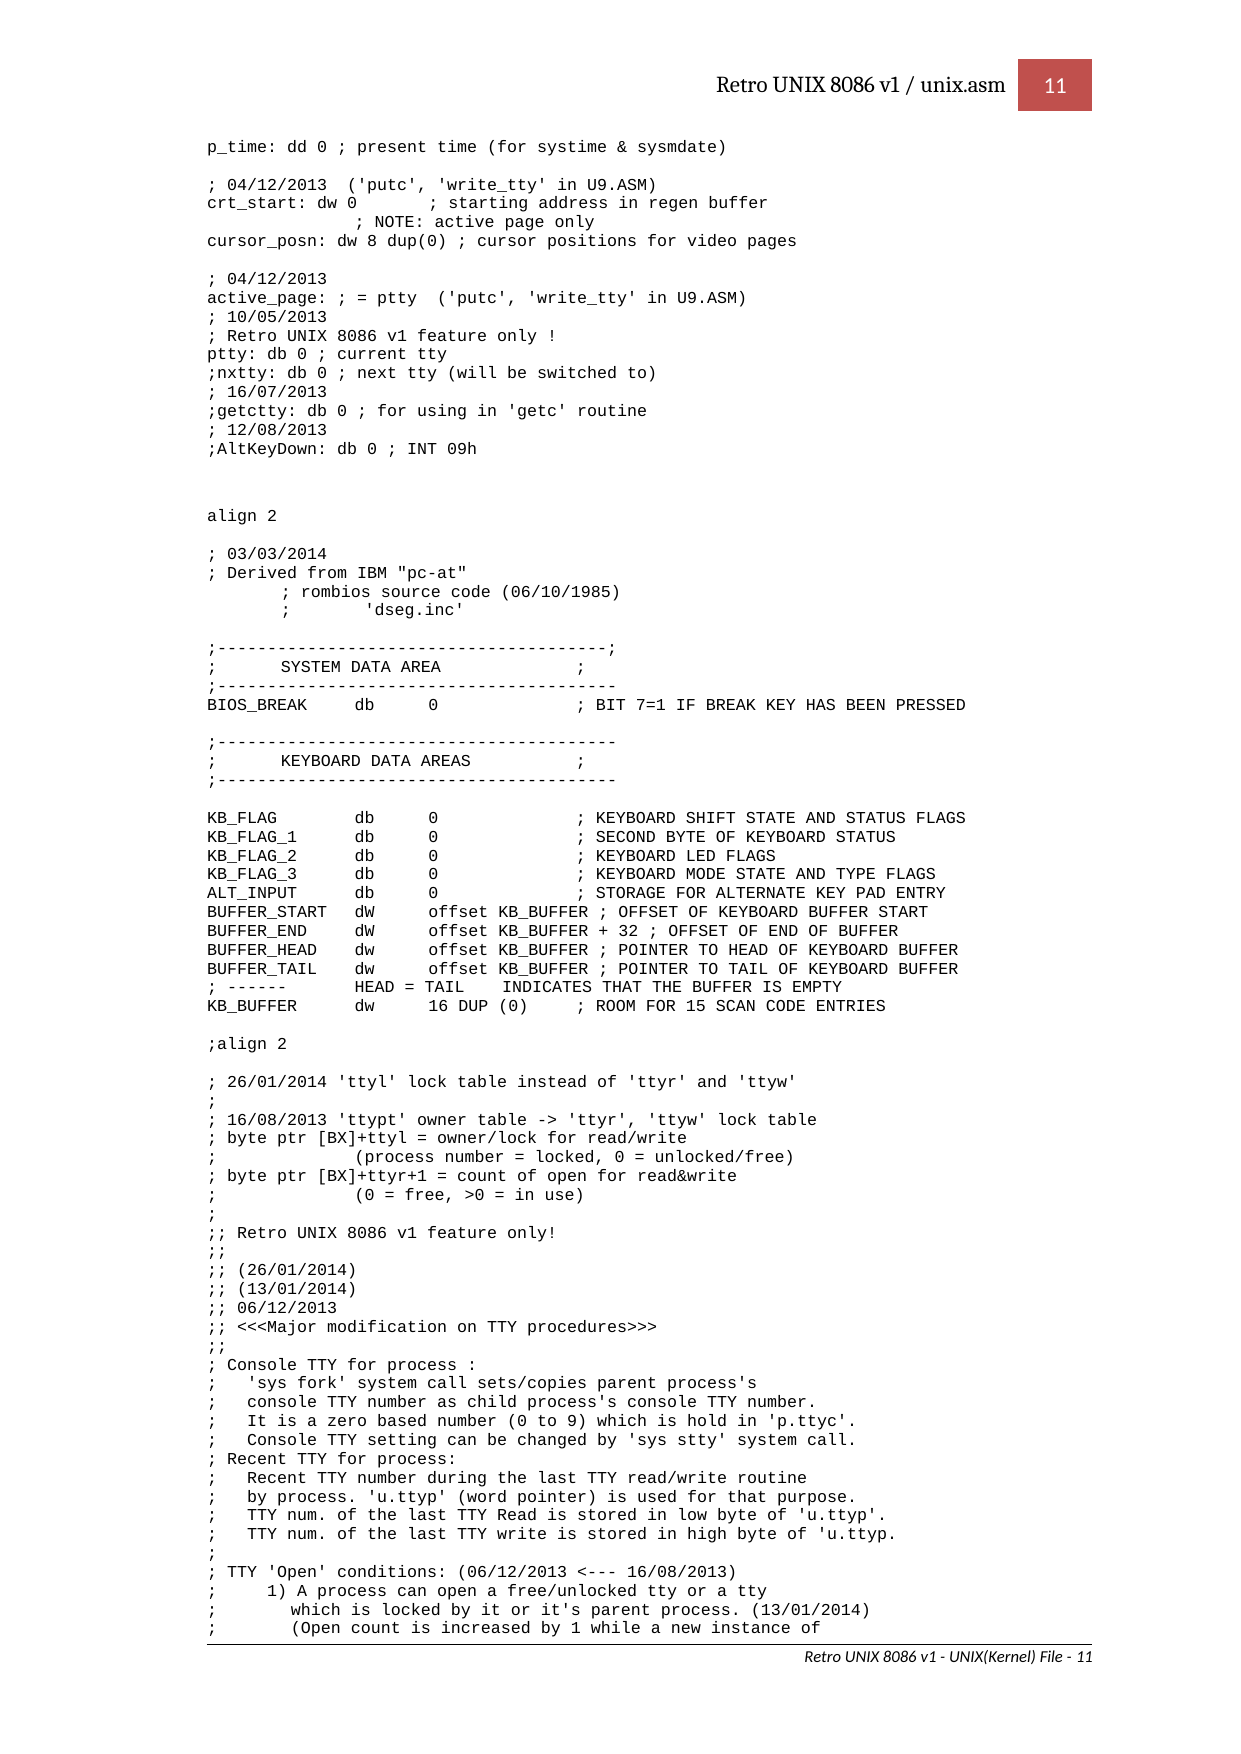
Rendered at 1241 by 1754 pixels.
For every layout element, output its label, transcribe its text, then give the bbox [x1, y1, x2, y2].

text KB_FLAG_3 db 0 ; KEYBOARD MODE STATE AND TYPE FLAGS [207, 866, 1092, 885]
text ;---------------------------------------- [207, 772, 1092, 791]
text ; [207, 1092, 1092, 1111]
text BIOS_BREAK db 0 ; BIT 7=1 IF BREAK KEY HAS BEEN PRESSED [207, 696, 1092, 715]
text ; KEYBOARD DATA AREAS ; [207, 753, 1092, 772]
text BUFFER_END dW offset KB_BUFFER + 32 ; OFFSET OF END OF BUFFER [207, 922, 1092, 941]
text p_time: dd 0 ; present time (for systime & sysmdate) [207, 138, 1092, 157]
text ;align 2 [207, 1036, 1092, 1054]
text ;; (26/01/2014) [207, 1262, 1092, 1281]
text ; by process. 'u.ttyp' (word pointer) is used for that purpose. [207, 1488, 1092, 1507]
text ;---------------------------------------; [207, 640, 1092, 658]
text ; Console TTY for process : [207, 1356, 1092, 1375]
text ; TTY num. of the last TTY write is stored in high byte of 'u.ttyp. [207, 1526, 1092, 1545]
text BUFFER_TAIL dw offset KB_BUFFER ; POINTER TO TAIL OF KEYBOARD BUFFER [207, 960, 1092, 979]
text ; It is a zero based number (0 to 9) which is hold in 'p.ttyc'. [207, 1413, 1092, 1432]
text ALT_INPUT db 0 ; STORAGE FOR ALTERNATE KEY PAD ENTRY [207, 885, 1092, 904]
text ; 04/12/2013 ('putc', 'write_tty' in U9.ASM) [207, 176, 1092, 195]
text ; (process number = locked, 0 = unlocked/free) [207, 1149, 1092, 1168]
text ;nxtty: db 0 ; next tty (will be switched to) [207, 365, 1092, 384]
text ; 26/01/2014 'ttyl' lock table instead of 'ttyr' and 'ttyw' [207, 1073, 1092, 1092]
text ;---------------------------------------- [207, 677, 1092, 696]
text ; 12/08/2013 [207, 421, 1092, 440]
text ;; [207, 1337, 1092, 1356]
text align 2 [207, 508, 1092, 527]
text ; Recent TTY for process: [207, 1450, 1092, 1469]
text ; Console TTY setting can be changed by 'sys stty' system call. [207, 1432, 1092, 1450]
text ; 'sys fork' system call sets/copies parent process's [207, 1375, 1092, 1394]
text ; byte ptr [BX]+ttyl = owner/lock for read/write [207, 1130, 1092, 1149]
text KB_FLAG_2 db 0 ; KEYBOARD LED FLAGS [207, 847, 1092, 866]
text ;; (13/01/2014) [207, 1281, 1092, 1299]
text BUFFER_START dW offset KB_BUFFER ; OFFSET OF KEYBOARD BUFFER START [207, 904, 1092, 922]
text ;; Retro UNIX 8086 v1 feature only! [207, 1224, 1092, 1243]
text ; Retro UNIX 8086 v1 feature only ! [207, 327, 1092, 346]
text KB_FLAG_1 db 0 ; SECOND BYTE OF KEYBOARD STATUS [207, 828, 1092, 847]
text ; [207, 1205, 1092, 1224]
text ; 'dseg.inc' [207, 602, 1092, 621]
text ;---------------------------------------- [207, 734, 1092, 753]
text ; 03/03/2014 [207, 545, 1092, 564]
text ; 1) A process can open a free/unlocked tty or a tty [207, 1582, 1092, 1601]
text ; 04/12/2013 [207, 271, 1092, 289]
text ptty: db 0 ; current tty [207, 346, 1092, 365]
text ; SYSTEM DATA AREA ; [207, 658, 1092, 677]
text KB_BUFFER dw 16 DUP (0) ; ROOM FOR 15 SCAN CODE ENTRIES [207, 998, 1092, 1017]
text active_page: ; = ptty ('putc', 'write_tty' in U9.ASM) [207, 289, 1092, 308]
text ; [207, 1545, 1092, 1563]
text ; rombios source code (06/10/1985) [207, 583, 1092, 602]
text ; TTY num. of the last TTY Read is stored in low byte of 'u.ttyp'. [207, 1507, 1092, 1526]
text ;; <<<Major modification on TTY procedures>>> [207, 1318, 1092, 1337]
text ; NOTE: active page only [207, 214, 1092, 233]
text ;AltKeyDown: db 0 ; INT 09h [207, 440, 1092, 459]
text ; 16/07/2013 [207, 384, 1092, 402]
text ; Recent TTY number during the last TTY read/write routine [207, 1469, 1092, 1488]
text ;; 06/12/2013 [207, 1299, 1092, 1318]
text ; 10/05/2013 [207, 308, 1092, 327]
text ;getctty: db 0 ; for using in 'getc' routine [207, 402, 1092, 421]
text ; which is locked by it or it's parent process. (13/01/2014) [207, 1601, 1092, 1620]
text ; (0 = free, >0 = in use) [207, 1186, 1092, 1205]
text ; 16/08/2013 'ttypt' owner table -> 'ttyr', 'ttyw' lock table [207, 1111, 1092, 1130]
text ; console TTY number as child process's console TTY number. [207, 1394, 1092, 1413]
text cursor_posn: dw 8 dup(0) ; cursor positions for video pages [207, 233, 1092, 252]
text ; TTY 'Open' conditions: (06/12/2013 <--- 16/08/2013) [207, 1563, 1092, 1582]
text ; Derived from IBM "pc-at" [207, 564, 1092, 583]
text ; (Open count is increased by 1 while a new instance of [207, 1620, 1092, 1639]
text KB_FLAG db 0 ; KEYBOARD SHIFT STATE AND STATUS FLAGS [207, 809, 1092, 828]
text BUFFER_HEAD dw offset KB_BUFFER ; POINTER TO HEAD OF KEYBOARD BUFFER [207, 941, 1092, 960]
text crt_start: dw 0 ; starting address in regen buffer [207, 195, 1092, 214]
text ; ------ HEAD = TAIL INDICATES THAT THE BUFFER IS EMPTY [207, 979, 1092, 998]
text ; byte ptr [BX]+ttyr+1 = count of open for read&write [207, 1168, 1092, 1186]
text ;; [207, 1243, 1092, 1262]
